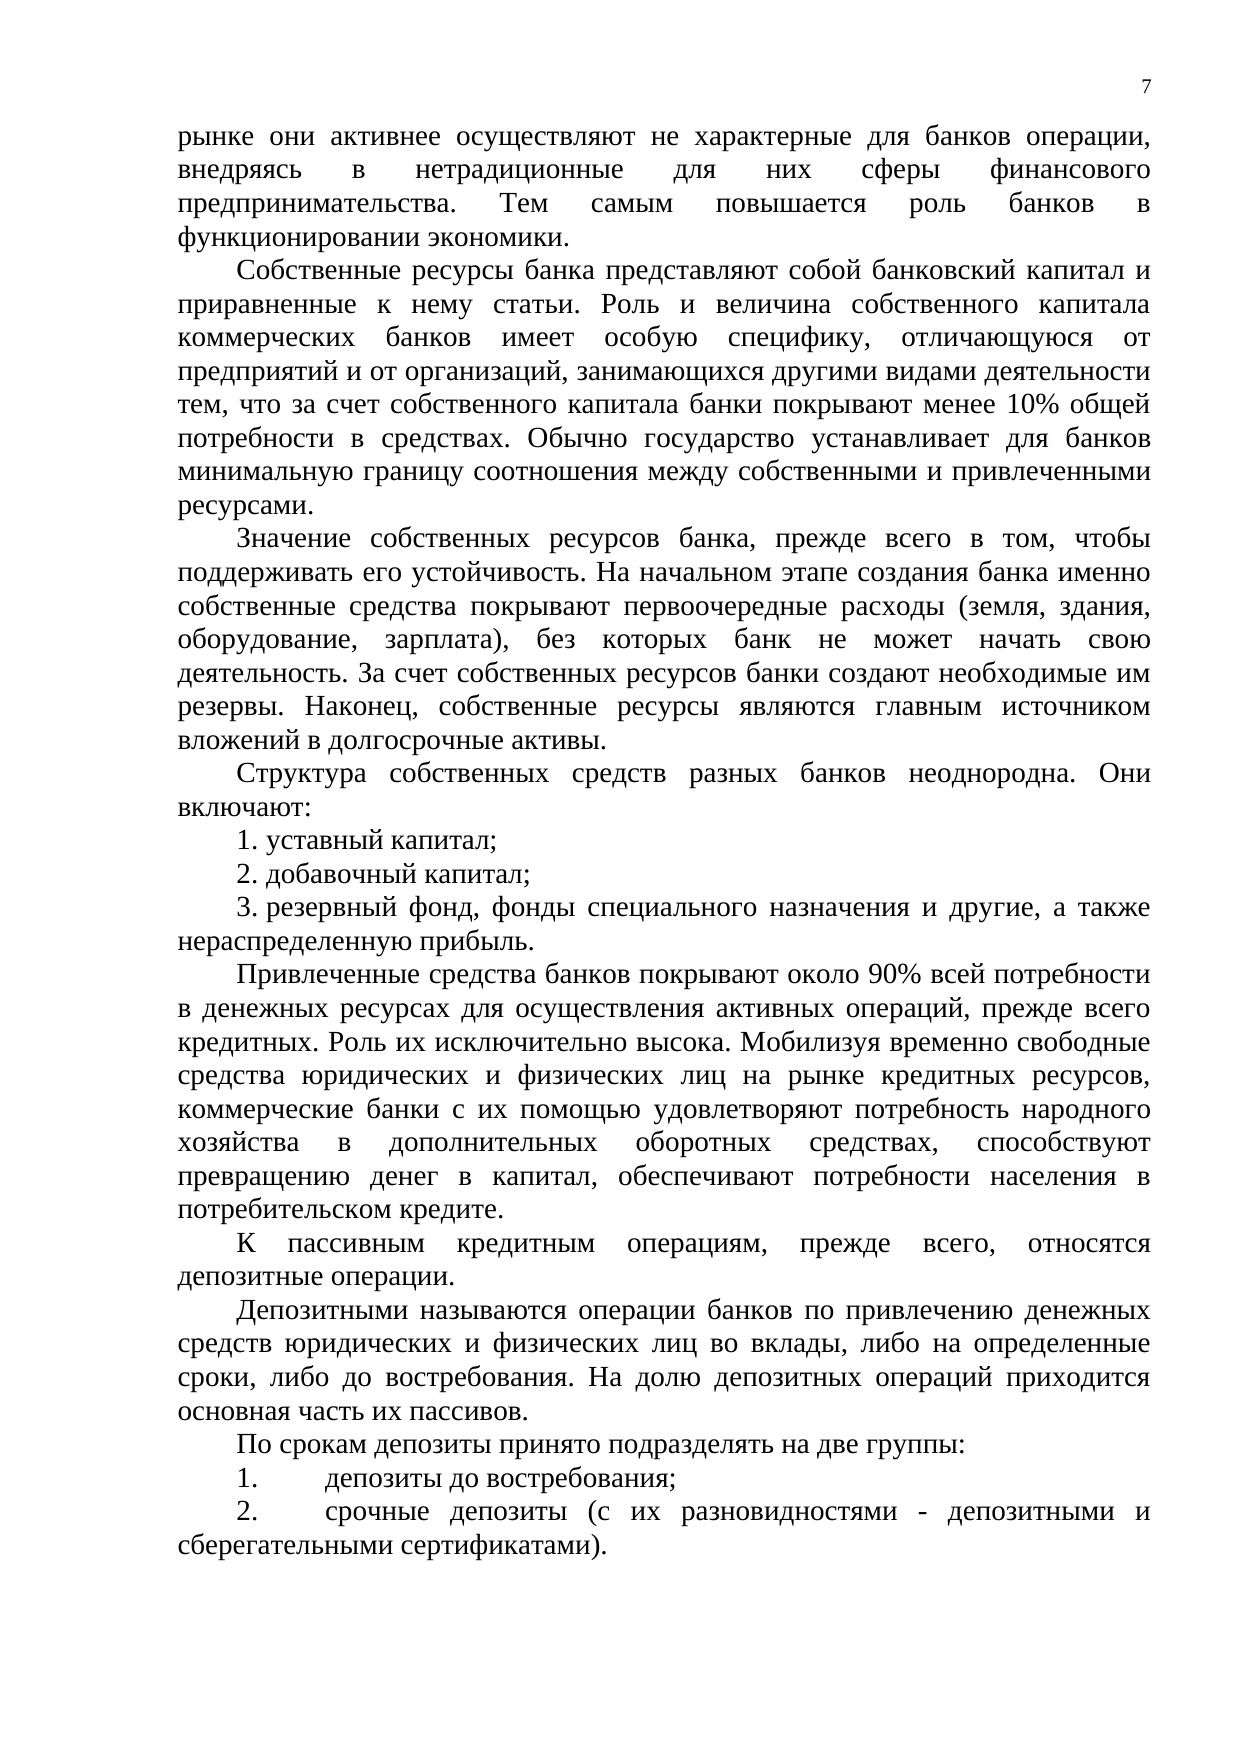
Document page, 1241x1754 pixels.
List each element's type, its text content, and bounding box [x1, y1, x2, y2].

text Депозитными называются операции банков по привлечению денежных средств юридических и физических лиц во вклады, либо на определенные сроки, либо до востребования. На долю депозитных операций приходится основная часть их пассивов. [177, 1292, 1152, 1426]
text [177, 118, 1152, 252]
text Структура собственных средств разных банков неоднородна. Они включают: [177, 755, 1152, 822]
text По срокам депозиты принято подразделять на две группы: [177, 1426, 1152, 1460]
list резервный фонд, фонды специального назначения и другие, а также нераспределенную прибыль. [177, 889, 1152, 957]
list уставный капитал; [177, 822, 1152, 856]
text К пассивным кредитным операциям, прежде всего, относятся депозитные операции. [177, 1225, 1152, 1292]
list срочные депозиты (с их разновидностями - депозитными и сберегательными сертификатами). [177, 1493, 1152, 1560]
list депозиты до востребования; [177, 1460, 1152, 1493]
text Значение собственных ресурсов банка, прежде всего в том, чтобы поддерживать его устойчивость. На начальном этапе создания банка именно собственные средства покрывают первоочередные расходы (земля, здания, оборудование, зарплата), без которых банк не может начать свою деятельность. За счет собственных ресурсов банки создают необходимые им резервы. Наконец, собственные ресурсы являются главным источником вложений в долгосрочные активы. [177, 521, 1152, 755]
text Собственные ресурсы банка представляют собой банковский капитал и приравненные к нему статьи. Роль и величина собственного капитала коммерческих банков имеет особую специфику, отличающуюся от предприятий и от организаций, занимающихся другими видами деятельности тем, что за счет собственного капитала банки покрывают менее 10% общей потребности в средствах. Обычно государство устанавливает для банков минимальную границу соотношения между собственными и привлеченными ресурсами. [177, 252, 1152, 521]
text Привлеченные средства банков покрывают около 90% всей потребности в денежных ресурсах для осуществления активных операций, прежде всего кредитных. Роль их исключительно высока. Мобилизуя временно свободные средства юридических и физических лиц на рынке кредитных ресурсов, коммерческие банки с их помощью удовлетворяют потребность народного хозяйства в дополнительных оборотных средствах, способствуют превращению денег в капитал, обеспечивают потребности населения в потребительском кредите. [177, 957, 1152, 1225]
list добавочный капитал; [177, 856, 1152, 889]
